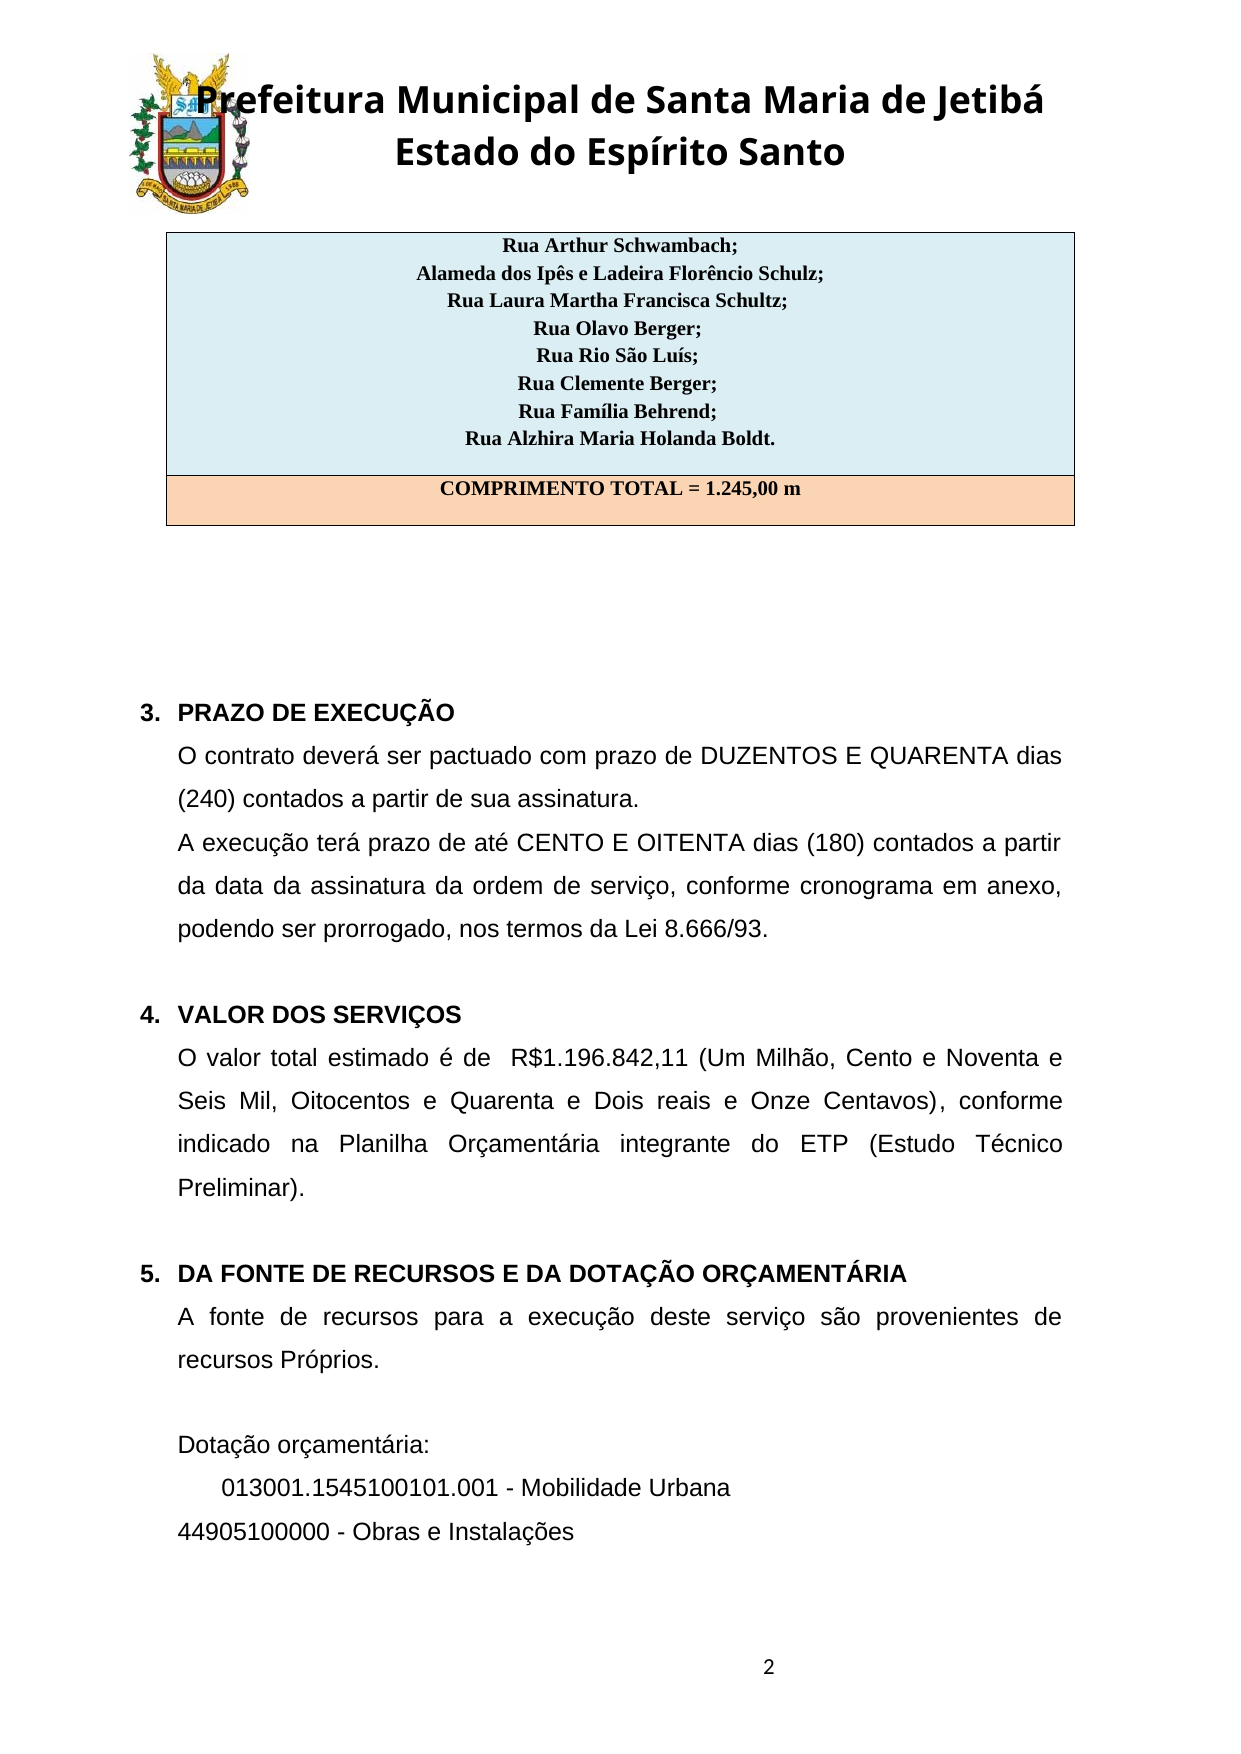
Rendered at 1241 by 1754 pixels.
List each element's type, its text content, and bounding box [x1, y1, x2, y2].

text O contrato deverá ser pactuado com prazo de DUZENTOS E QUARENTA dias (240) contados a partir de sua assinatura. [177, 741, 1063, 813]
text O valor total estimado é de R$1.196.842,11 (Um Milhão, Cento e Noventa e Seis Mil, Oitocentos e Quarenta e Dois reais e Onze Centavos), conforme indicado na Planilha Orçamentária integrante do ETP (Estudo Técnico Preliminar). [177, 1043, 1063, 1201]
picture [242, 104, 250, 109]
list DA FONTE DE RECURSOS E DA DOTAÇÃO ORÇAMENTÁRIA [140, 1259, 1063, 1288]
table_cell Rua Arthur Schwambach; Alameda dos Ipês e Ladeira Florêncio Schulz; Rua Laura Martha Francisca Schultz; Rua Olavo Berger; Rua Rio São Luís; Rua Clemente Berger; Rua Família Behrend; Rua Alzhira Maria Holanda Boldt. [167, 233, 1074, 475]
list A fonte de recursos para a execução deste serviço são provenientes de recursos Próprios. [177, 1302, 1063, 1374]
list VALOR DOS SERVIÇOS [140, 1000, 1063, 1029]
picture [129, 53, 250, 214]
table_cell COMPRIMENTO TOTAL = 1.245,00 m [167, 476, 1074, 525]
text A execução terá prazo de até CENTO E OITENTA dias (180) contados a partir da data da assinatura da ordem de serviço, conforme cronograma em anexo, podendo ser prorrogado, nos termos da Lei 8.666/93. [177, 828, 1063, 943]
list Dotação orçamentária: [177, 1430, 1063, 1459]
list PRAZO DE EXECUÇÃO [140, 698, 1063, 727]
list 013001.1545100101.001 - Mobilidade Urbana 44905100000 - Obras e Instalações [177, 1473, 1063, 1545]
